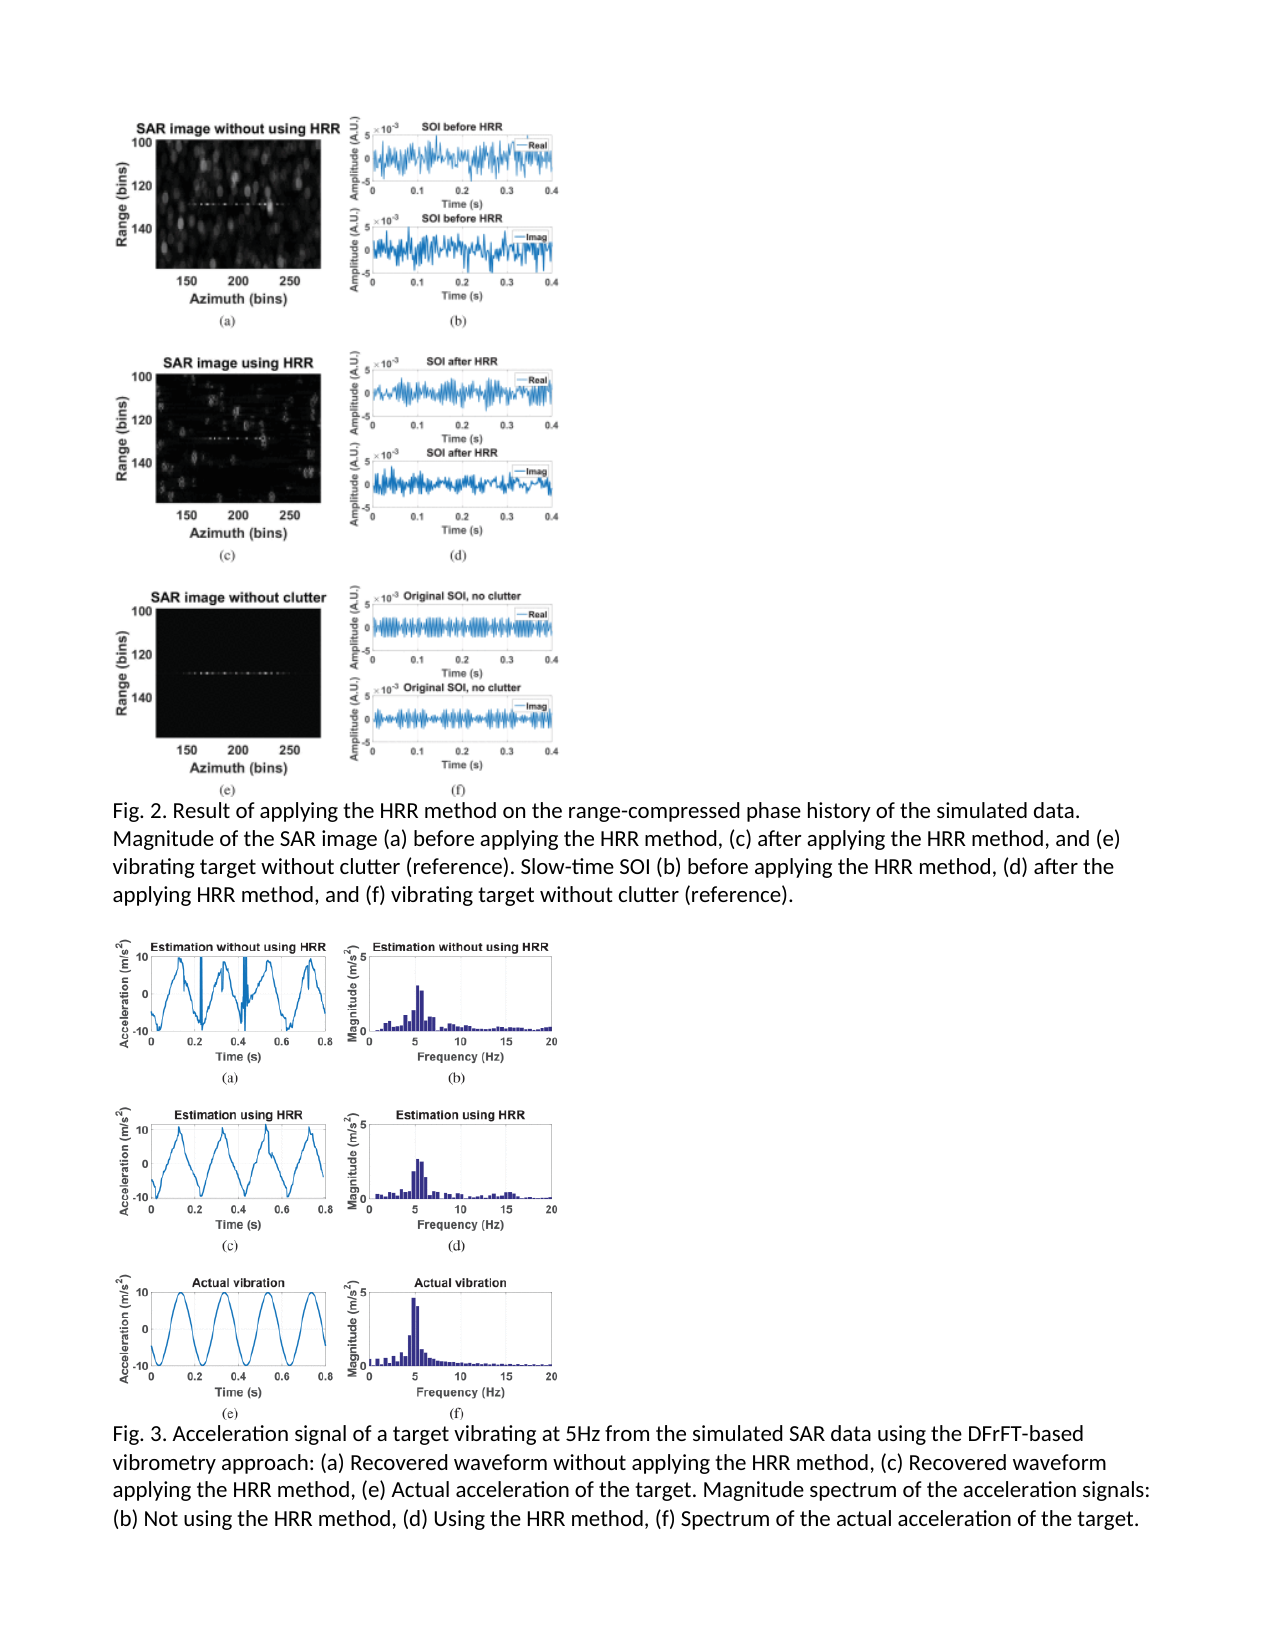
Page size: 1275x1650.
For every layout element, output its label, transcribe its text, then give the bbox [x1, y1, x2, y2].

text Fig. 3. Acceleration signal of a target vibrating at 5Hz from the simulated SAR data using the DFrFT-based vibrometry approach: (a) Recovered waveform without applying the HRR method, (c) Recovered waveform applying the HRR method, (e) Actual acceleration of the target. Magnitude spectrum of the acceleration signals: (b) Not using the HRR method, (d) Using the HRR method, (f) Spectrum of the actual acceleration of the target. [112, 1419, 1162, 1532]
picture [112, 936, 563, 1420]
text Fig. 2. Result of applying the HRR method on the range-compressed phase history of the simulated data. Magnitude of the SAR image (a) before applying the HRR method, (c) after applying the HRR method, and (e) vibrating target without clutter (reference). Slow-time SOI (b) before applying the HRR method, (d) after the applying HRR method, and (f) vibrating target without clutter (reference). [112, 796, 1162, 908]
picture [112, 112, 563, 797]
